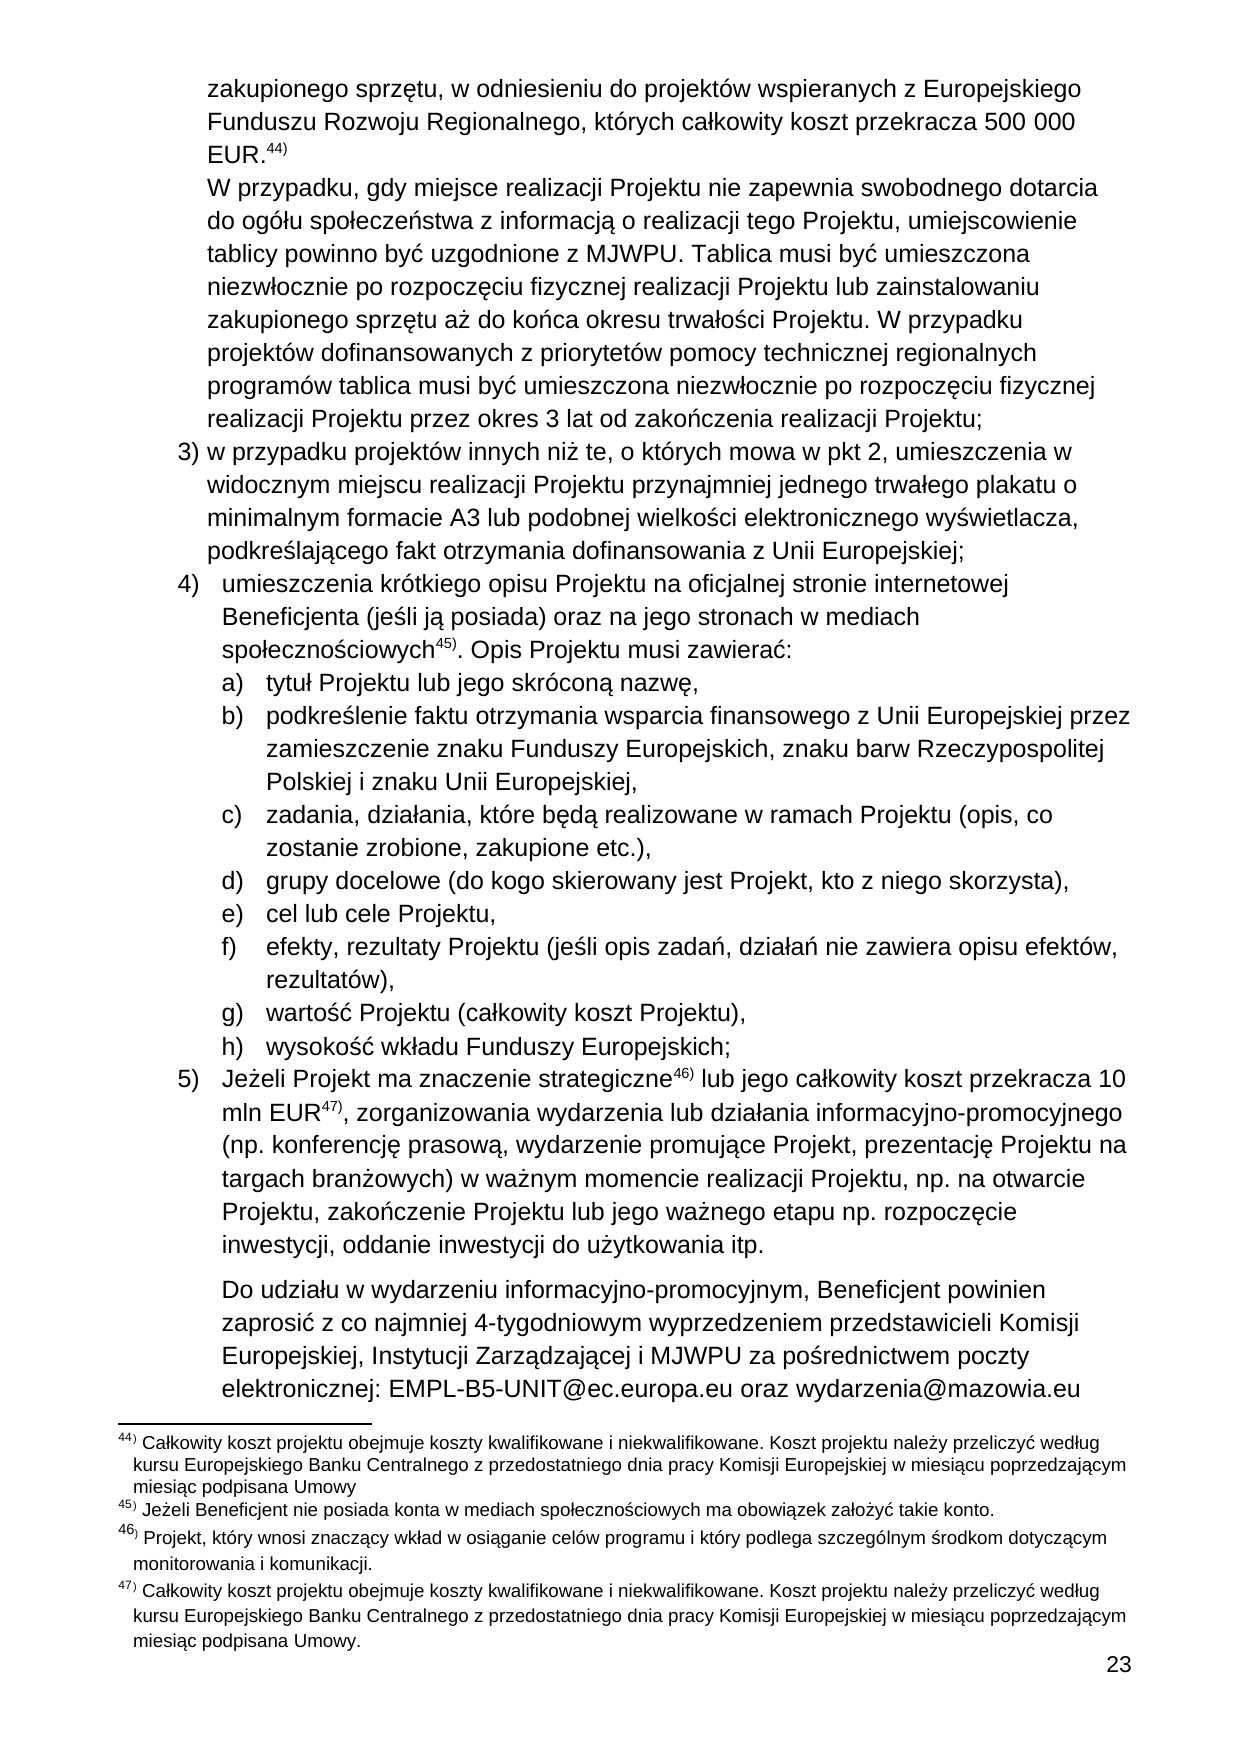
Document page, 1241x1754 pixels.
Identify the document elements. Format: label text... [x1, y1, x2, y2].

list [162, 74, 1132, 169]
list w przypadku projektów innych niż te, o których mowa w pkt 2, umieszczenia w widocznym miejscu realizacji Projektu przynajmniej jednego trwałego plakatu o minimalnym formacie A3 lub podobnej wielkości elektronicznego wyświetlacza, podkreślającego fakt otrzymania dofinansowania z Unii Europejskiej; [177, 437, 1132, 565]
text W przypadku, gdy miejsce realizacji Projektu nie zapewnia swobodnego dotarcia do ogółu społeczeństwa z informacją o realizacji tego Projektu, umiejscowienie tablicy powinno być uzgodnione z MJWPU. Tablica musi być umieszczona niezwłocznie po rozpoczęciu fizycznej realizacji Projektu lub zainstalowaniu zakupionego sprzętu aż do końca okresu trwałości Projektu. W przypadku projektów dofinansowanych z priorytetów pomocy technicznej regionalnych programów tablica musi być umieszczona niezwłocznie po rozpoczęciu fizycznej realizacji Projektu przez okres 3 lat od zakończenia realizacji Projektu; [207, 173, 1132, 433]
list podkreślenie faktu otrzymania wsparcia finansowego z Unii Europejskiej przez zamieszczenie znaku Funduszy Europejskich, znaku barw Rzeczypospolitej Polskiej i znaku Unii Europejskiej, [221, 701, 1132, 796]
text Do udziału w wydarzeniu informacyjno-promocyjnym, Beneficjent powinien zaprosić z co najmniej 4-tygodniowym wyprzedzeniem przedstawicieli Komisji Europejskiej, Instytucji Zarządzającej i MJWPU za pośrednictwem poczty elektronicznej: EMPL-B5-UNIT@ec.europa.eu oraz wydarzenia@mazowia.eu [221, 1275, 1132, 1403]
list zadania, działania, które będą realizowane w ramach Projektu (opis, co zostanie zrobione, zakupione etc.), [221, 800, 1132, 862]
list Jeżeli Projekt ma znaczenie strategiczne) lub jego całkowity koszt przekracza 10 mln EUR), zorganizowania wydarzenia lub działania informacyjno-promocyjnego (np. konferencję prasową, wydarzenie promujące Projekt, prezentację Projektu na targach branżowych) w ważnym momencie realizacji Projektu, np. na otwarcie Projektu, zakończenie Projektu lub jego ważnego etapu np. rozpoczęcie inwestycji, oddanie inwestycji do użytkowania itp. [177, 1064, 1132, 1258]
list efekty, rezultaty Projektu (jeśli opis zadań, działań nie zawiera opisu efektów, rezultatów), [221, 932, 1132, 994]
list umieszczenia krótkiego opisu Projektu na oficjalnej stronie internetowej Beneficjenta (jeśli ją posiada) oraz na jego stronach w mediach społecznościowych). Opis Projektu musi zawierać: [177, 569, 1132, 664]
list grupy docelowe (do kogo skierowany jest Projekt, kto z niego skorzysta), [221, 866, 1132, 895]
list wartość Projektu (całkowity koszt Projektu), [221, 998, 1132, 1027]
list cel lub cele Projektu, [221, 899, 1132, 928]
list tytuł Projektu lub jego skróconą nazwę, [221, 668, 1132, 697]
list wysokość wkładu Funduszy Europejskich; [221, 1031, 1132, 1060]
